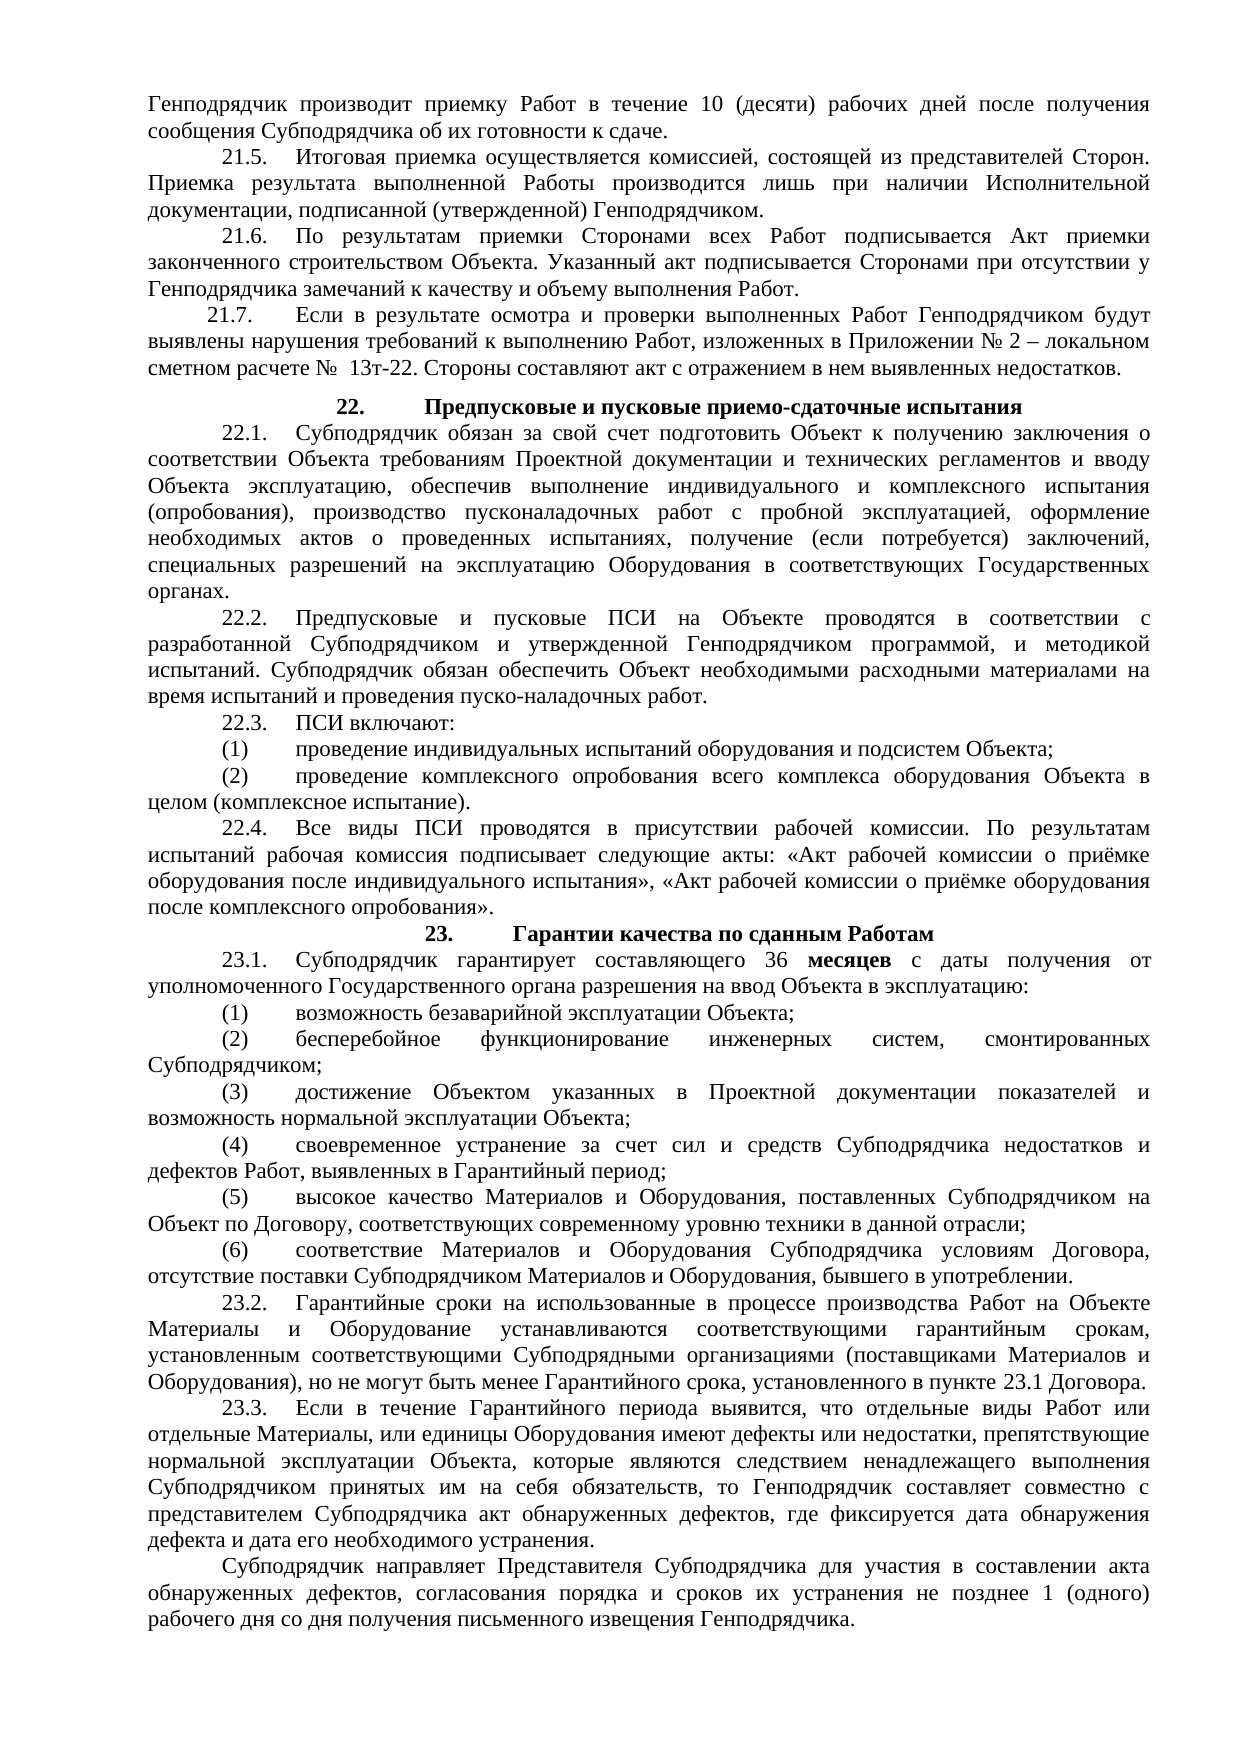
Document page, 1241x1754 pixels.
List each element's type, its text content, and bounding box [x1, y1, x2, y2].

text Итоговая приемка осуществляется комиссией, состоящей из представителей Сторон. Приемка результата выполненной Работы производится лишь при наличии Исполнительной документации, подписанной (утвержденной) Генподрядчиком. [148, 143, 1152, 222]
text соответствие Материалов и Оборудования Субподрядчика условиям Договора, отсутствие поставки Субподрядчиком Материалов и Оборудования, бывшего в употреблении. [148, 1236, 1152, 1289]
text возможность безаварийной эксплуатации Объекта; [148, 999, 1152, 1025]
list Субподрядчик направляет Представителя Субподрядчика для участия в составлении акта обнаруженных дефектов, согласования порядка и сроков их устранения не позднее 1 (одного) рабочего дня со дня получения письменного извещения Генподрядчика. [148, 1552, 1152, 1631]
text Гарантии качества по сданным Работам [148, 920, 1152, 946]
text Предпусковые и пусковые приемо-сдаточные испытания [148, 393, 1152, 419]
text ПСИ включают: [148, 709, 1152, 735]
text проведение комплексного опробования всего комплекса оборудования Объекта в целом (комплексное испытание). [148, 762, 1152, 814]
text Субподрядчик гарантирует составляющего 36 месяцев с даты получения от уполномоченного Государственного органа разрешения на ввод Объекта в эксплуатацию: [148, 946, 1152, 999]
text Гарантийные сроки на использованные в процессе производства Работ на Объекте Материалы и Оборудование устанавливаются соответствующими гарантийным срокам, установленным соответствующими Субподрядными организациями (поставщиками Материалов и Оборудования), но не могут быть менее Гарантийного срока, установленного в пункте 23.1 Договора. [148, 1289, 1152, 1394]
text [148, 90, 1152, 143]
text Если в результате осмотра и проверки выполненных Работ Генподрядчиком будут выявлены нарушения требований к выполнению Работ, изложенных в Приложении № 2 – локальном сметном расчете № 13т-22. Стороны составляют акт с отражением в нем выявленных недостатков. [148, 301, 1152, 380]
text Предпусковые и пусковые ПСИ на Объекте проводятся в соответствии с разработанной Субподрядчиком и утвержденной Генподрядчиком программой, и методикой испытаний. Субподрядчик обязан обеспечить Объект необходимыми расходными материалами на время испытаний и проведения пуско-наладочных работ. [148, 603, 1152, 709]
text своевременное устранение за счет сил и средств Субподрядчика недостатков и дефектов Работ, выявленных в Гарантийный период; [148, 1131, 1152, 1183]
text проведение индивидуальных испытаний оборудования и подсистем Объекта; [148, 735, 1152, 762]
text достижение Объектом указанных в Проектной документации показателей и возможность нормальной эксплуатации Объекта; [148, 1078, 1152, 1131]
text высокое качество Материалов и Оборудования, поставленных Субподрядчиком на Объект по Договору, соответствующих современному уровню техники в данной отрасли; [148, 1183, 1152, 1236]
text Субподрядчик обязан за свой счет подготовить Объект к получению заключения о соответствии Объекта требованиям Проектной документации и технических регламентов и вводу Объекта эксплуатацию, обеспечив выполнение индивидуального и комплексного испытания (опробования), производство пусконаладочных работ с пробной эксплуатацией, оформление необходимых актов о проведенных испытаниях, получение (если потребуется) заключений, специальных разрешений на эксплуатацию Оборудования в соответствующих Государственных органах. [148, 419, 1152, 603]
text бесперебойное функционирование инженерных систем, смонтированных Субподрядчиком; [148, 1025, 1152, 1078]
text По результатам приемки Сторонами всех Работ подписывается Акт приемки законченного строительством Объекта. Указанный акт подписывается Сторонами при отсутствии у Генподрядчика замечаний к качеству и объему выполнения Работ. [148, 222, 1152, 301]
text Все виды ПСИ проводятся в присутствии рабочей комиссии. По результатам испытаний рабочая комиссия подписывает следующие акты: «Акт рабочей комиссии о приёмке оборудования после индивидуального испытания», «Акт рабочей комиссии о приёмке оборудования после комплексного опробования». [148, 814, 1152, 920]
text Если в течение Гарантийного периода выявится, что отдельные виды Работ или отдельные Материалы, или единицы Оборудования имеют дефекты или недостатки, препятствующие нормальной эксплуатации Объекта, которые являются следствием ненадлежащего выполнения Субподрядчиком принятых им на себя обязательств, то Генподрядчик составляет совместно с представителем Субподрядчика акт обнаруженных дефектов, где фиксируется дата обнаружения дефекта и дата его необходимого устранения. [148, 1394, 1152, 1552]
